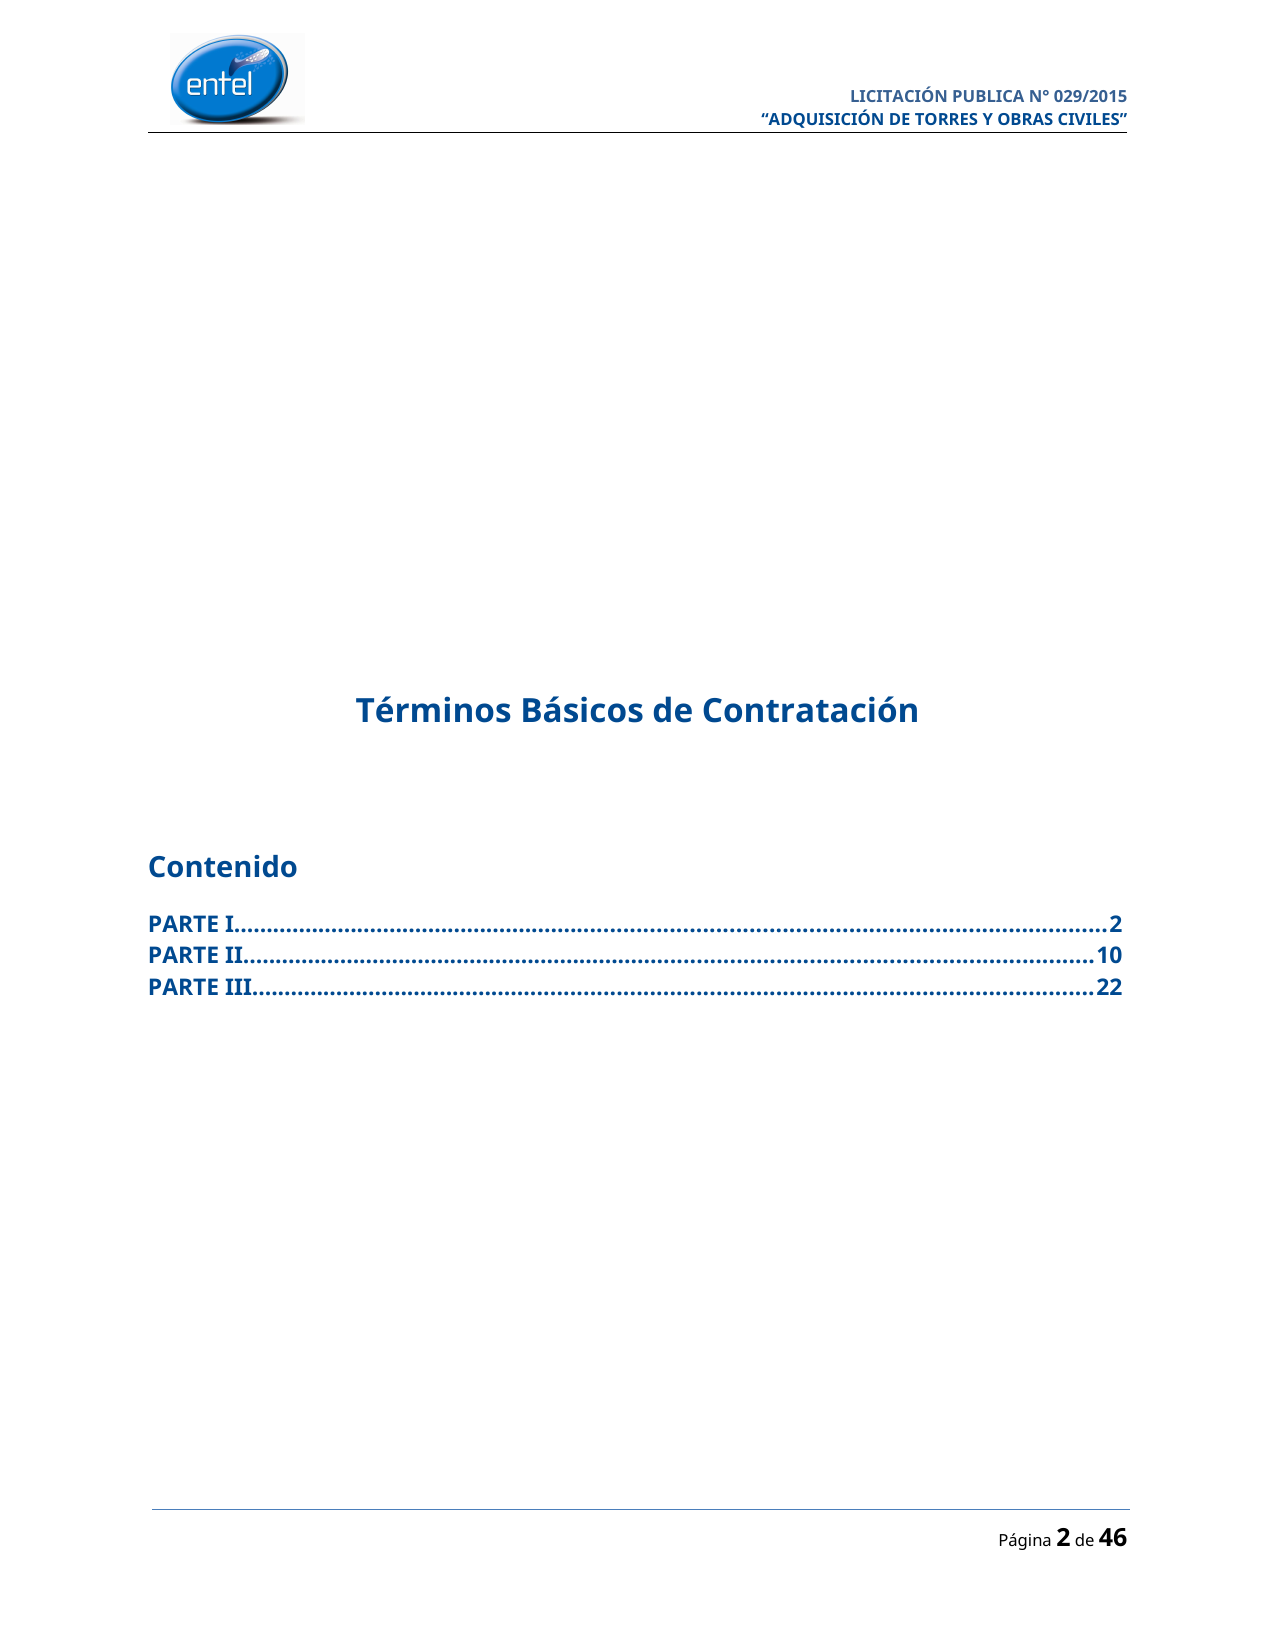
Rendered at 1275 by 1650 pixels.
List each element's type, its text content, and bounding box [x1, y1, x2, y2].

text PARTE III 22 [148, 971, 1127, 1002]
text Contenido [148, 846, 1127, 886]
text Términos Básicos de Contratación [148, 687, 1127, 732]
text PARTE I 2 [148, 908, 1127, 939]
text PARTE II 10 [148, 939, 1127, 971]
picture [170, 33, 305, 125]
